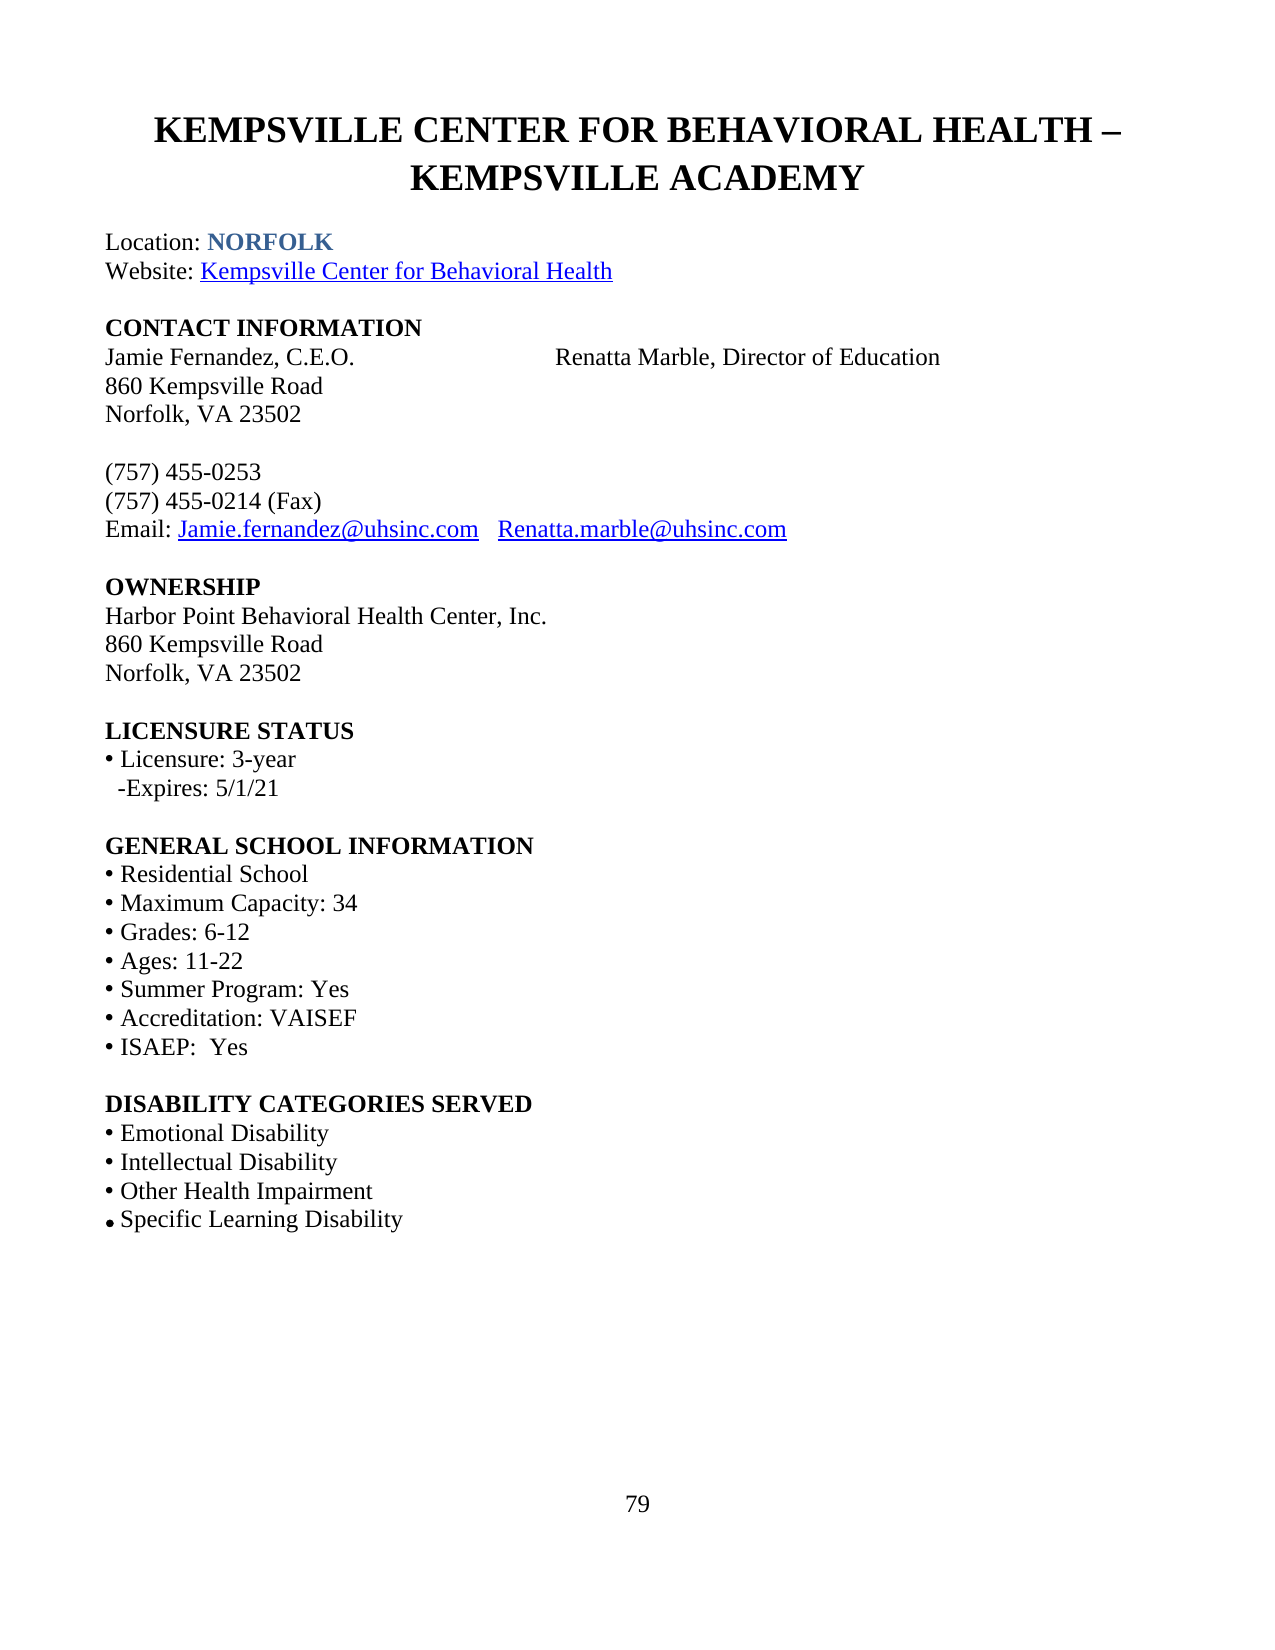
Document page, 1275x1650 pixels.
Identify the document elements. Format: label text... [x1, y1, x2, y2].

text (757) 455-0253 [105, 457, 1170, 486]
text Accreditation: VAISEF [105, 1003, 1170, 1032]
text Summer Program: Yes [105, 974, 1170, 1003]
text Website: Kempsville Center for Behavioral Health [105, 256, 1170, 284]
text GENERAL SCHOOL INFORMATION [105, 831, 1170, 859]
text Norfolk, VA 23502 [105, 399, 1170, 428]
text Harbor Point Behavioral Health Center, Inc. [105, 601, 1170, 629]
text Jamie Fernandez, C.E.O. Renatta Marble, Director of Education [105, 342, 1170, 371]
text Intellectual Disability [105, 1147, 1170, 1176]
text -Expires: 5/1/21 [105, 773, 1170, 802]
text Emotional Disability [105, 1118, 1170, 1147]
text Ages: 11-22 [105, 946, 1170, 974]
subtitle KEMPSVILLE CENTER FOR BEHAVIORAL HEALTH – [105, 108, 1170, 151]
text Norfolk, VA 23502 [105, 658, 1170, 687]
text (757) 455-0214 (Fax) [105, 486, 1170, 514]
text CONTACT INFORMATION [105, 313, 1170, 342]
text LICENSURE STATUS [105, 716, 1170, 744]
text Maximum Capacity: 34 [105, 888, 1170, 917]
text 860 Kempsville Road [105, 371, 1170, 399]
text Location: Norfolk [105, 227, 1170, 256]
text 860 Kempsville Road [105, 629, 1170, 658]
text Other Health Impairment [105, 1176, 1170, 1204]
text DISABILITY CATEGORIES SERVED [105, 1089, 1170, 1118]
list Specific Learning Disability [105, 1204, 1170, 1233]
text Ownership [105, 572, 1170, 601]
text Grades: 6-12 [105, 917, 1170, 946]
subtitle KEMPSVILLE ACADEMY [105, 155, 1170, 198]
text Residential School [105, 859, 1170, 888]
text ISAEP: Yes [105, 1032, 1170, 1061]
text Email: Jamie.fernandez@uhsinc.com Renatta.marble@uhsinc.com [105, 514, 1170, 543]
text Licensure: 3-year [105, 744, 1170, 773]
